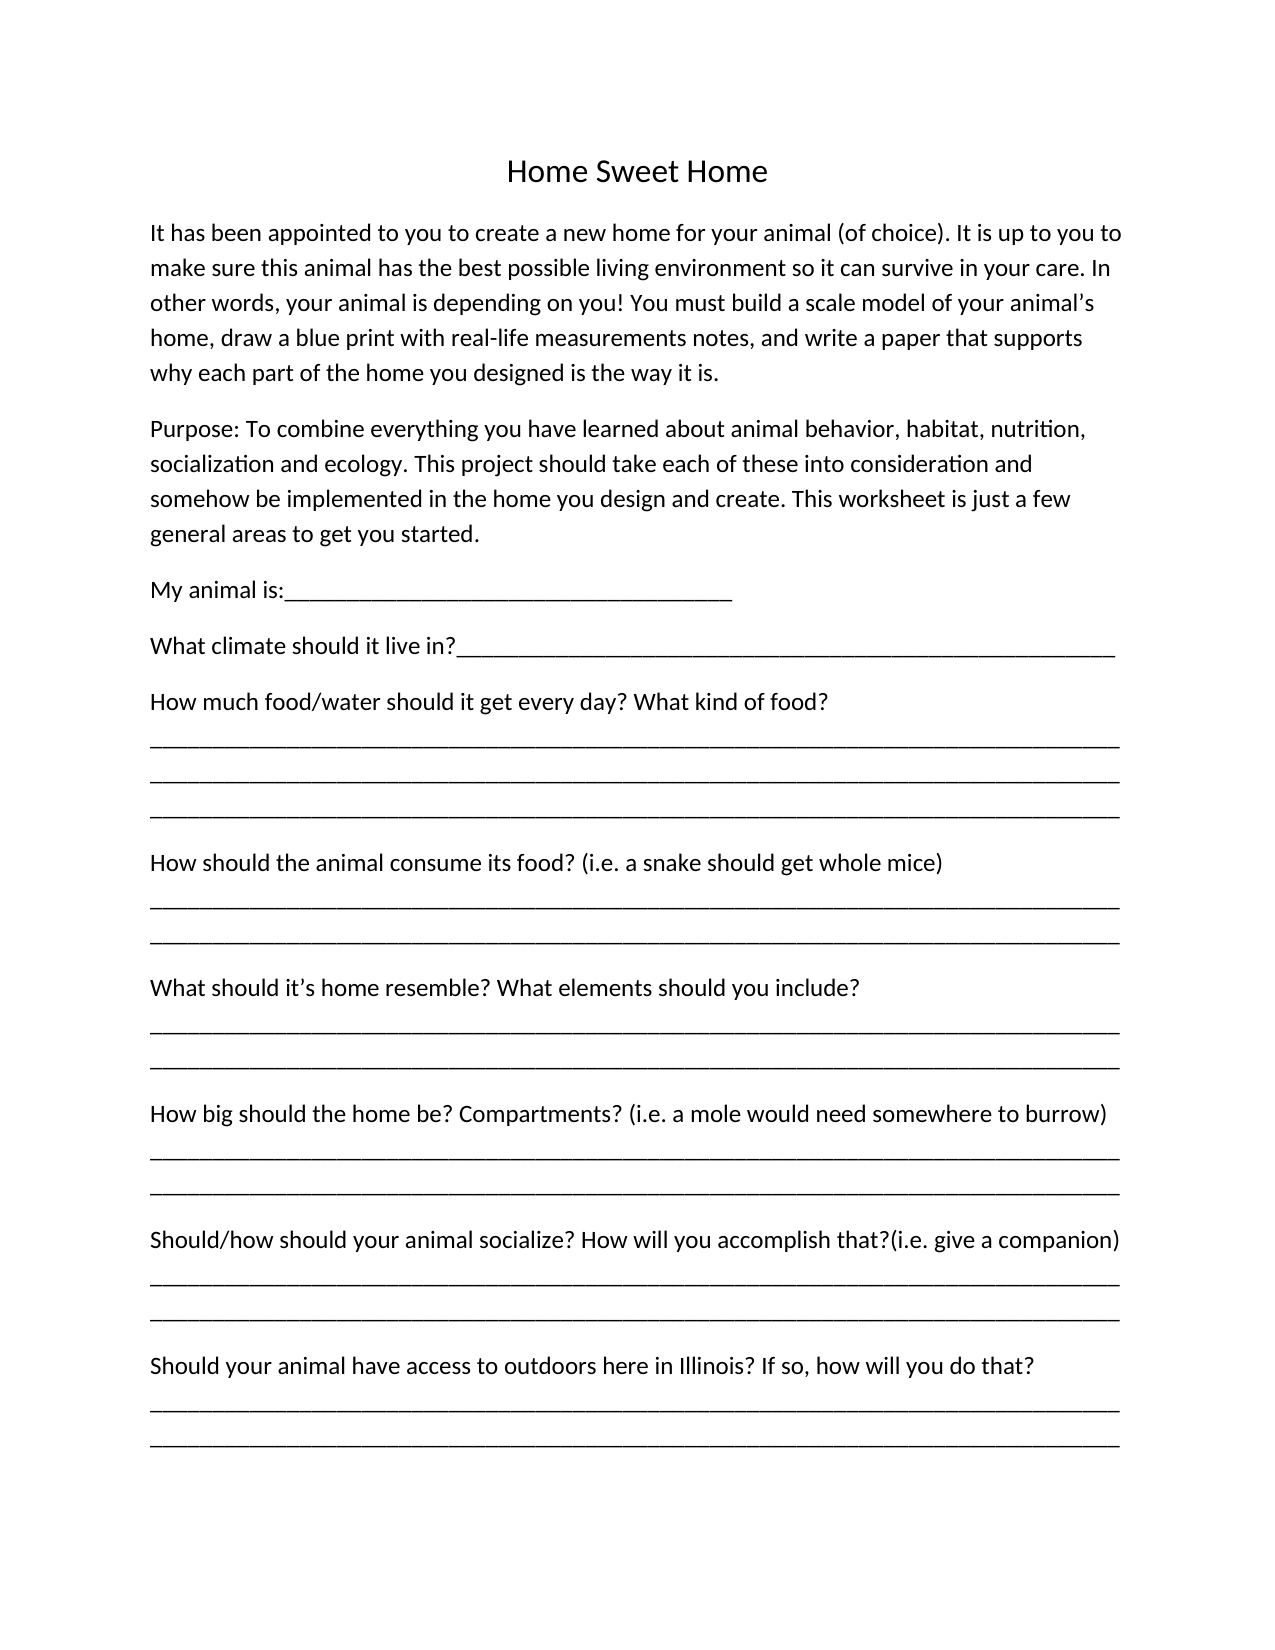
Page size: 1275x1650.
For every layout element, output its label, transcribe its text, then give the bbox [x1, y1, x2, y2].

text How much food/water should it get every day? What kind of food? __________________________________________________________________________________________________________________________________________________________________________________________________________________________________________ [150, 686, 1125, 821]
text Home Sweet Home [150, 150, 1125, 191]
text My animal is:____________________________________ [150, 574, 1125, 605]
text How big should the home be? Compartments? (i.e. a mole would need somewhere to burrow) ____________________________________________________________________________________________________________________________________________________________ [150, 1098, 1125, 1199]
text Purpose: To combine everything you have learned about animal behavior, habitat, nutrition, socialization and ecology. This project should take each of these into consideration and somehow be implemented in the home you design and create. This worksheet is just a few general areas to get you started. [150, 413, 1125, 549]
text Should your animal have access to outdoors here in Illinois? If so, how will you do that? ____________________________________________________________________________________________________________________________________________________________ [150, 1350, 1125, 1451]
text It has been appointed to you to create a new home for your animal (of choice). It is up to you to make sure this animal has the best possible living environment so it can survive in your care. In other words, your animal is depending on you! You must build a scale model of your animal’s home, draw a blue print with real-life measurements notes, and write a paper that supports why each part of the home you designed is the way it is. [150, 218, 1125, 388]
text How should the animal consume its food? (i.e. a snake should get whole mice) ____________________________________________________________________________________________________________________________________________________________ [150, 847, 1125, 947]
text What climate should it live in?_____________________________________________________ [150, 630, 1125, 661]
text What should it’s home resemble? What elements should you include? ____________________________________________________________________________________________________________________________________________________________ [150, 973, 1125, 1073]
text Should/how should your animal socialize? How will you accomplish that?(i.e. give a companion) ____________________________________________________________________________________________________________________________________________________________ [150, 1224, 1125, 1325]
